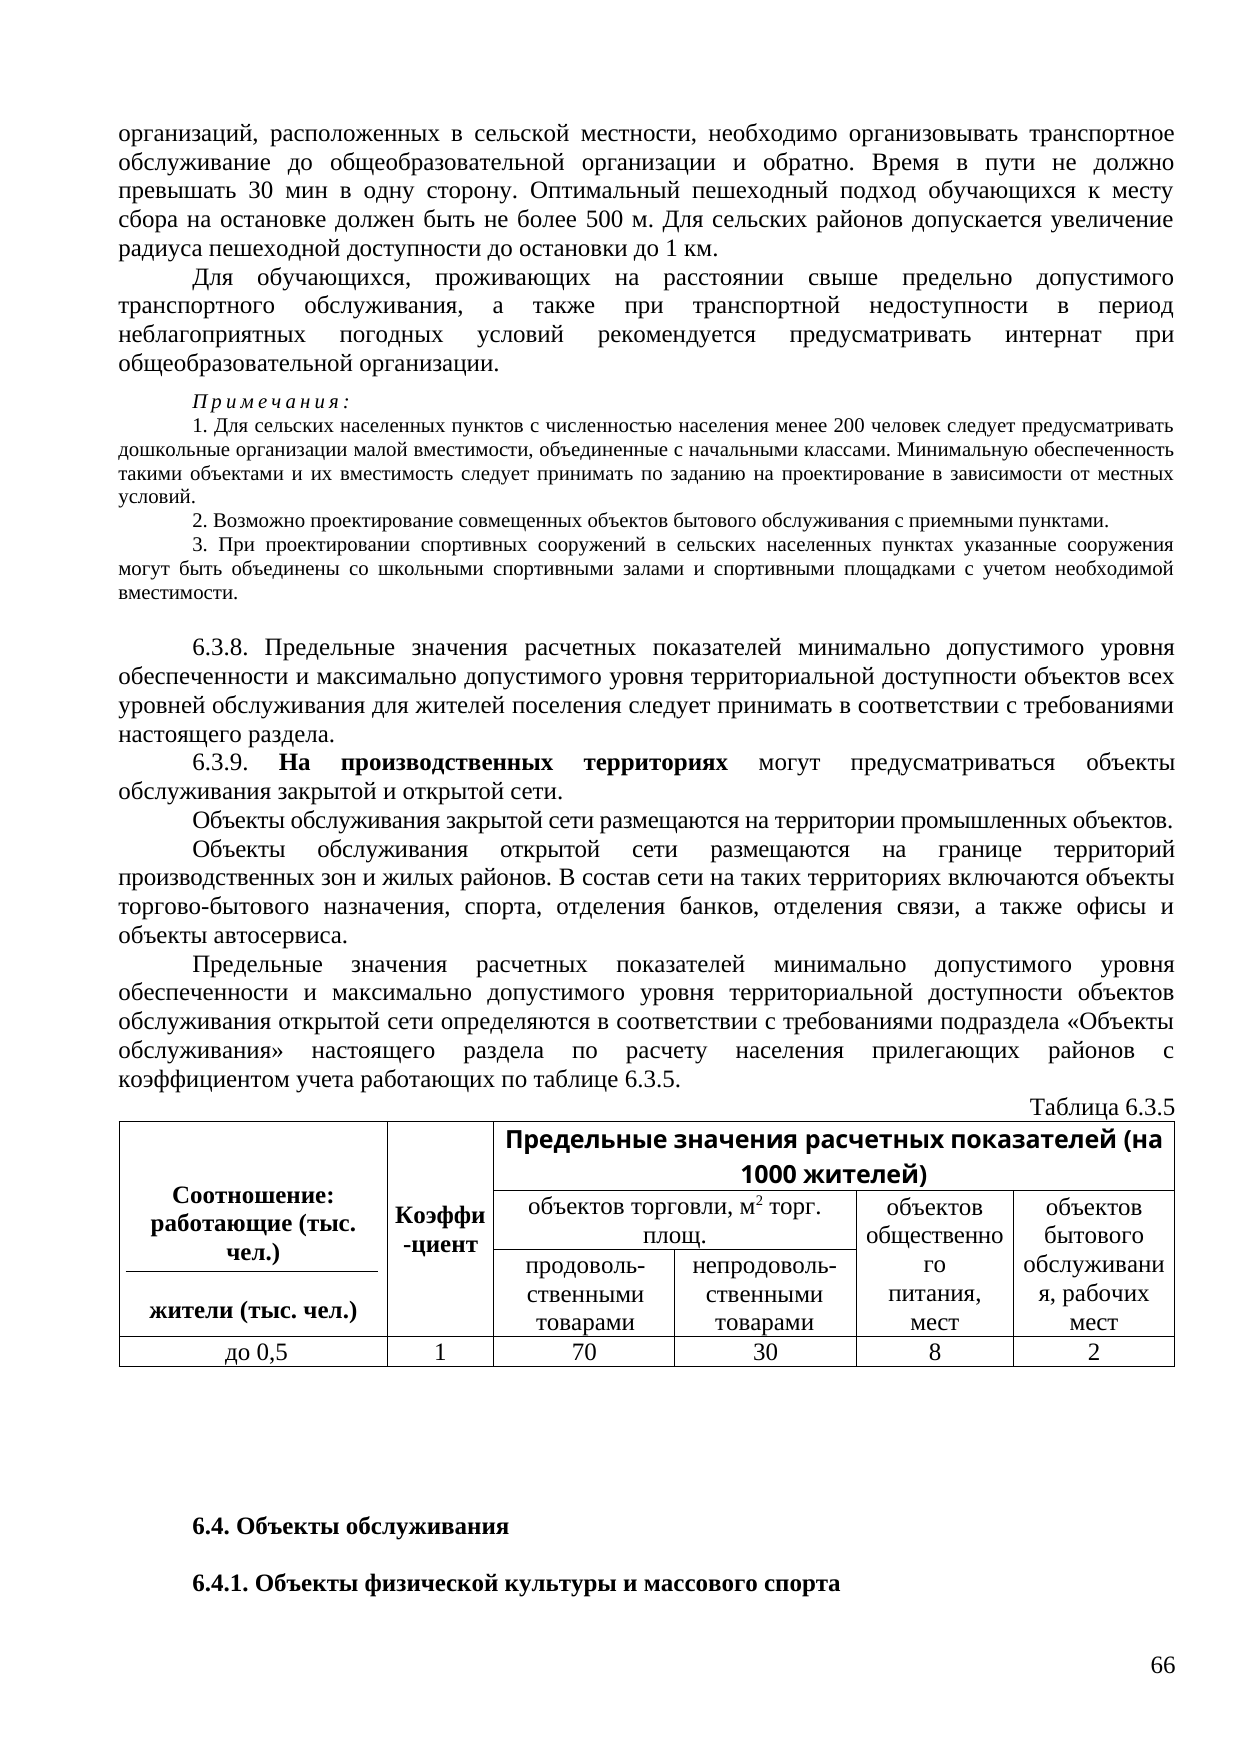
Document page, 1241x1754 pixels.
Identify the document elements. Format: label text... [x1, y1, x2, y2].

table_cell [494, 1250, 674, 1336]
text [118, 118, 1175, 262]
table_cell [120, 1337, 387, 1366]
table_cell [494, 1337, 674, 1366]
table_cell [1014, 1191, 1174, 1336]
text 6.4.1. Объекты физической культуры и массового спорта [118, 1568, 1175, 1597]
text 2. Возможно проектирование совмещенных объектов бытового обслуживания с приемными пунктами. [118, 508, 1175, 532]
text Для обучающихся, проживающих на расстоянии свыше предельно допустимого транспортного обслуживания, а также при транспортной недоступности в период неблагоприятных погодных условий рекомендуется предусматривать интернат при общеобразовательной организации. [118, 262, 1175, 377]
text 3. При проектировании спортивных сооружений в сельских населенных пунктах указанные сооружения могут быть объединены со школьными спортивными залами и спортивными площадками с учетом необходимой вместимости. [118, 532, 1175, 604]
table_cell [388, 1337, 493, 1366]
text 6.3.9. На производственных территориях могут предусматриваться объекты обслуживания закрытой и открытой сети. [118, 747, 1175, 805]
text 6.4. Объекты обслуживания [118, 1511, 1175, 1539]
text 1. Для сельских населенных пунктов с численностью населения менее 200 человек следует предусматривать дошкольные организации малой вместимости, объединенные с начальными классами. Минимальную обеспеченность такими объектами и их вместимость следует принимать по заданию на проектирование в зависимости от местных условий. [118, 413, 1175, 508]
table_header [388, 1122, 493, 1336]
text Примечания: [118, 389, 1175, 413]
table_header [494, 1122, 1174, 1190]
text Таблица 6.3.5 [118, 1092, 1175, 1121]
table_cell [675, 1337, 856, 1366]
text Предельные значения расчетных показателей минимально допустимого уровня обеспеченности и максимально допустимого уровня территориальной доступности объектов обслуживания открытой сети определяются в соответствии с требованиями подраздела «Объекты обслуживания» настоящего раздела по расчету населения прилегающих районов с коэффициентом учета работающих по таблице 6.3.5. [118, 949, 1175, 1092]
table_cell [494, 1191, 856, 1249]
text Объекты обслуживания закрытой сети размещаются на территории промышленных объектов. [118, 805, 1175, 834]
text Объекты обслуживания открытой сети размещаются на границе территорий производственных зон и жилых районов. В состав сети на таких территориях включаются объекты торгово-бытового назначения, спорта, отделения банков, отделения связи, а также офисы и объекты автосервиса. [118, 834, 1175, 949]
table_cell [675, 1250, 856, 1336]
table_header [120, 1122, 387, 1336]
text 6.3.8. Предельные значения расчетных показателей минимально допустимого уровня обеспеченности и максимально допустимого уровня территориальной доступности объектов всех уровней обслуживания для жителей поселения следует принимать в соответствии с требованиями настоящего раздела. [118, 632, 1175, 747]
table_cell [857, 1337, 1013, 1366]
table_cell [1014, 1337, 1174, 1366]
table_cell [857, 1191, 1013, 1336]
